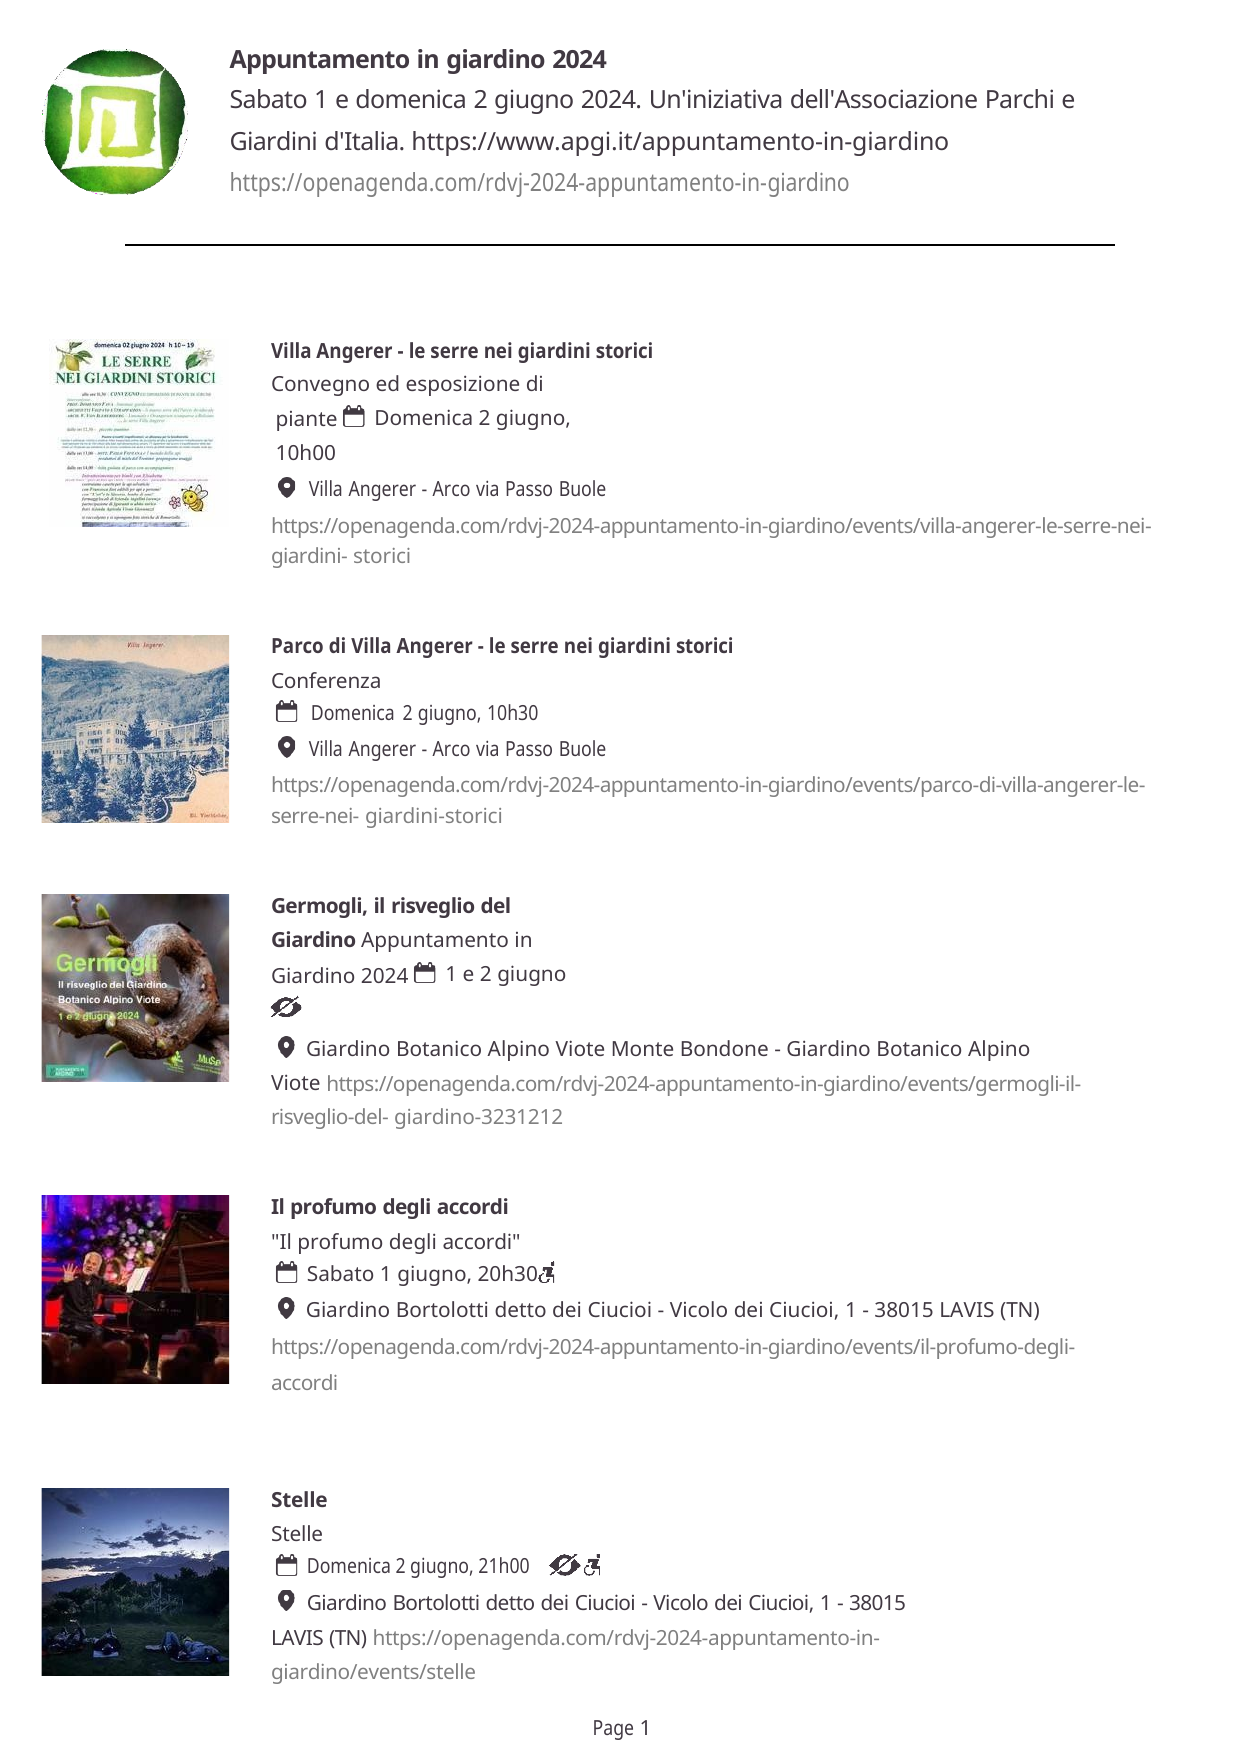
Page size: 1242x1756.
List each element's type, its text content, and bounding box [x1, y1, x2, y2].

text Germogli, il risveglio del Giardino Appuntamento in Giardino 2024 1 e 2 giugno [271, 891, 583, 1027]
picture [49, 339, 230, 527]
text Convegno ed esposizione di piante Domenica 2 giugno, 10h00 [271, 369, 608, 468]
subtitle Villa Angerer - le serre nei giardini storici [271, 336, 1192, 364]
text Giardino Botanico Alpino Viote Monte Bondone - Giardino Botanico Alpino Viote https://openagenda.com/rdvj-2024-appuntamento-in-giardino/events/germogli-il-risveglio-del- giardino-3231212 [271, 1034, 1084, 1131]
picture [41, 635, 230, 823]
picture [538, 1261, 555, 1283]
text Villa Angerer - Arco via Passo Buole [278, 734, 1192, 764]
picture [277, 1036, 295, 1058]
subtitle Stelle [271, 1485, 1192, 1513]
title Appuntamento in giardino 2024 [229, 42, 1192, 76]
subtitle Il profumo degli accordi [271, 1192, 1192, 1221]
text Conferenza [271, 666, 1192, 694]
picture [41, 1488, 230, 1676]
picture [270, 995, 302, 1017]
text Sabato 1 e domenica 2 giugno 2024. Un'iniziativa dell'Associazione Parchi e Giardini d'Italia. https://www.apgi.it/appuntamento-in-giardino [229, 82, 1168, 157]
text https://openagenda.com/rdvj-2024-appuntamento-in-giardino/events/villa-angerer-le-serre-nei-giardini- storici [271, 511, 1192, 570]
picture [413, 962, 436, 983]
picture [277, 477, 296, 498]
picture [275, 1261, 298, 1283]
text Giardino Bortolotti detto dei Ciucioi - Vicolo dei Ciucioi, 1 - 38015 LAVIS (TN) https://openagenda.com/rdvj-2024-appuntamento-in-giardino/events/stelle [271, 1588, 947, 1686]
picture [277, 1297, 295, 1319]
picture [41, 894, 230, 1082]
picture [277, 1590, 295, 1611]
text https://openagenda.com/rdvj-2024-appuntamento-in-giardino/events/parco-di-villa-angerer-le-serre-nei- giardini-storici [271, 770, 1172, 829]
text Giardino Bortolotti detto dei Ciucioi - Vicolo dei Ciucioi, 1 - 38015 LAVIS (TN) https://openagenda.com/rdvj-2024-appuntamento-in-giardino/events/il-profumo-degli-accordi [271, 1295, 1082, 1396]
text Sabato 1 giugno, 20h30 [275, 1259, 1192, 1289]
picture [277, 736, 296, 758]
picture [41, 49, 188, 195]
picture [275, 1554, 298, 1576]
subtitle Parco di Villa Angerer - le serre nei giardini storici [271, 631, 1192, 660]
text Villa Angerer - Arco via Passo Buole [278, 474, 1192, 504]
text Domenica 2 giugno, 21h00 [275, 1551, 1192, 1581]
text "Il profumo degli accordi" [271, 1227, 1192, 1255]
text https://openagenda.com/rdvj-2024-appuntamento-in-giardino [229, 165, 1192, 199]
text Domenica 2 giugno, 10h30 [275, 698, 1192, 728]
picture [548, 1554, 600, 1576]
picture [342, 405, 365, 427]
picture [275, 700, 298, 722]
picture [41, 1195, 230, 1384]
text Stelle [271, 1519, 1192, 1548]
